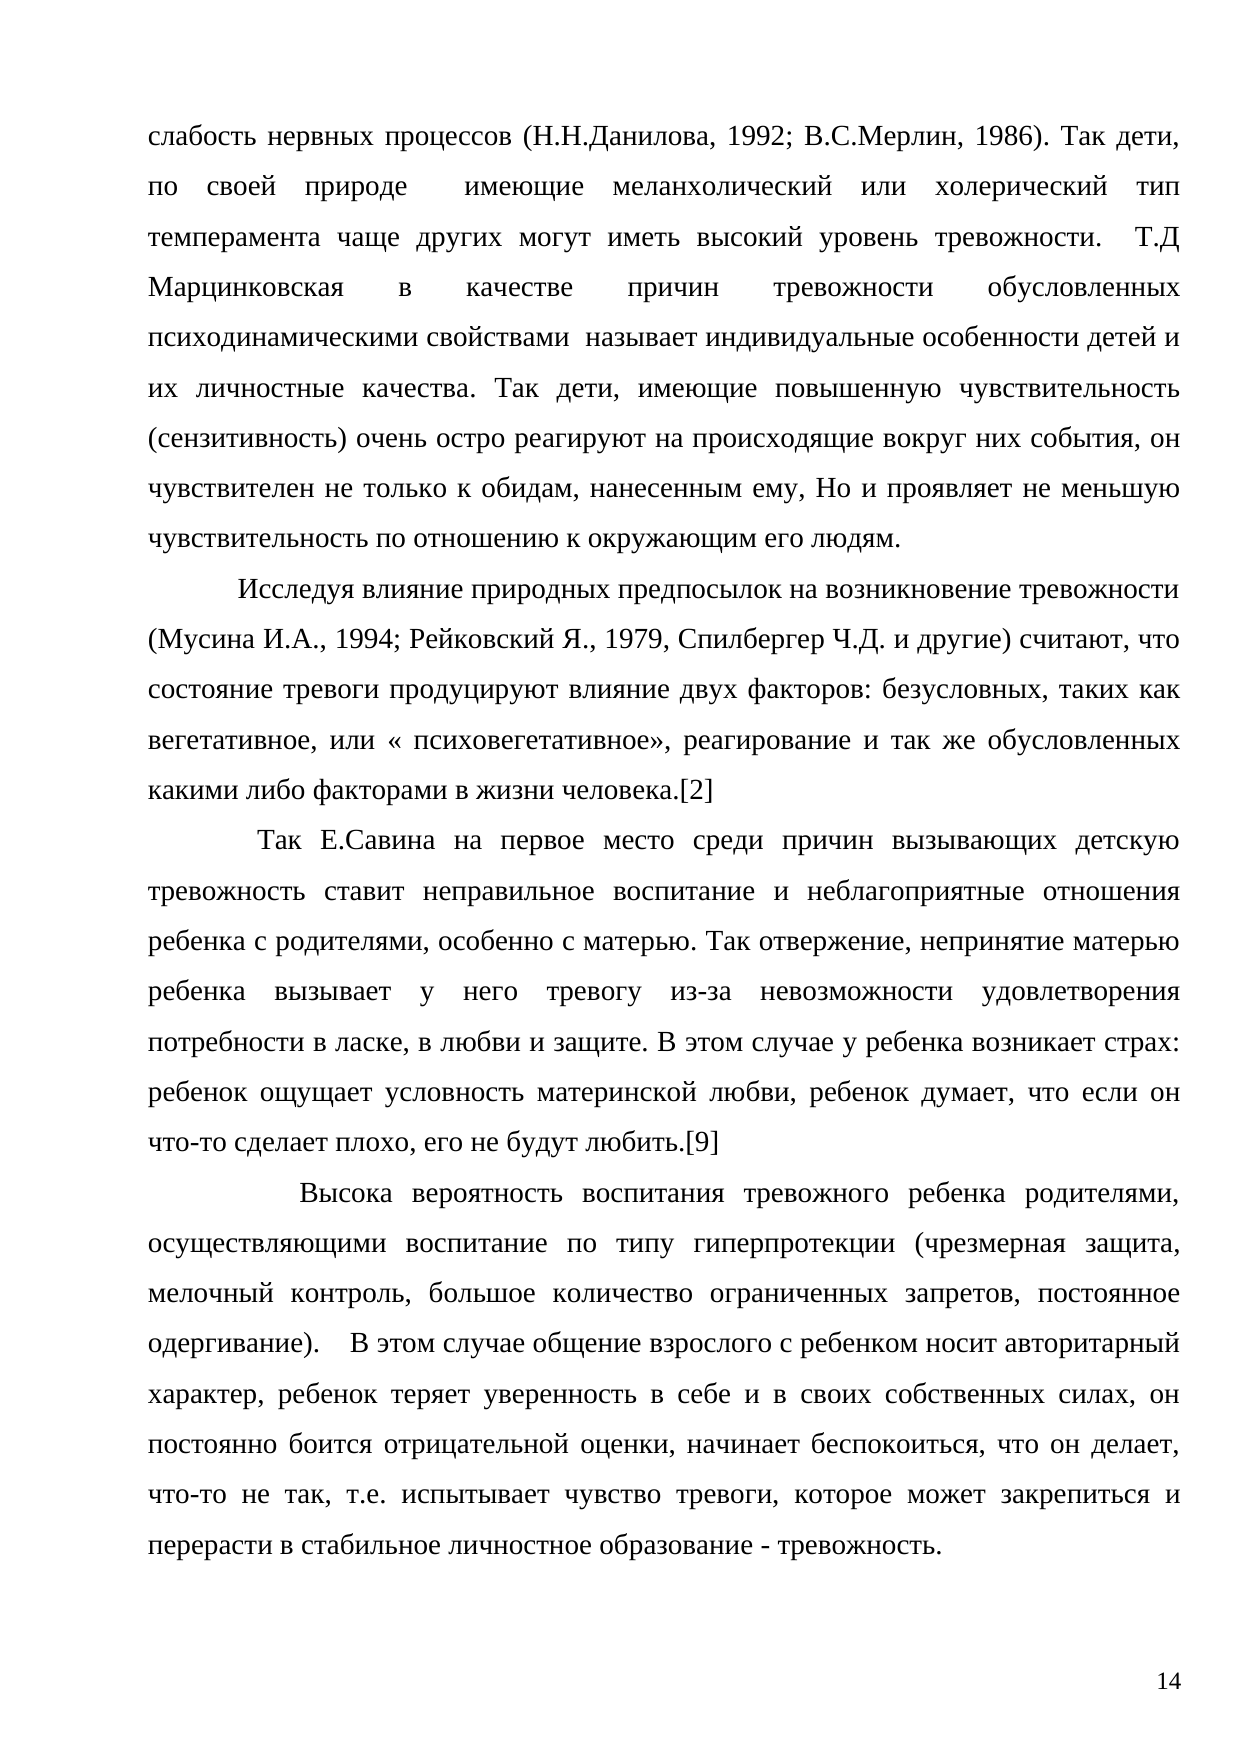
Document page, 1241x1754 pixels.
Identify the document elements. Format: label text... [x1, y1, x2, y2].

text Исследуя влияние природных предпосылок на возникновение тревожности (Мусина И.А., 1994; Рейковский Я., 1979, Спилбергер Ч.Д. и другие) считают, что состояние тревоги продуцируют влияние двух факторов: безусловных, таких как вегетативное, или « психовегетативное», реагирование и так же обусловленных какими либо факторами в жизни человека.[2] [148, 571, 1181, 806]
text Так Е.Савина на первое место среди причин вызывающих детскую тревожность ставит неправильное воспитание и неблагоприятные отношения ребенка с родителями, особенно с матерью. Так отвержение, непринятие матерью ребенка вызывает у него тревогу из-за невозможности удовлетворения потребности в ласке, в любви и защите. В этом случае у ребенка возникает страх: ребенок ощущает условность материнской любви, ребенок думает, что если он что-то сделает плохо, его не будут любить.[9] [148, 822, 1181, 1158]
text Высока вероятность воспитания тревожного ребенка родителями, осуществляющими воспитание по типу гиперпротекции (чрезмерная защита, мелочный контроль, большое количество ограниченных запретов, постоянное одергивание). В этом случае общение взрослого с ребенком носит авторитарный характер, ребенок теряет уверенность в себе и в своих собственных силах, он постоянно боится отрицательной оценки, начинает беспокоиться, что он делает, что-то не так, т.е. испытывает чувство тревоги, которое может закрепиться и перерасти в стабильное личностное образование - тревожность. [148, 1175, 1181, 1560]
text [148, 118, 1181, 554]
